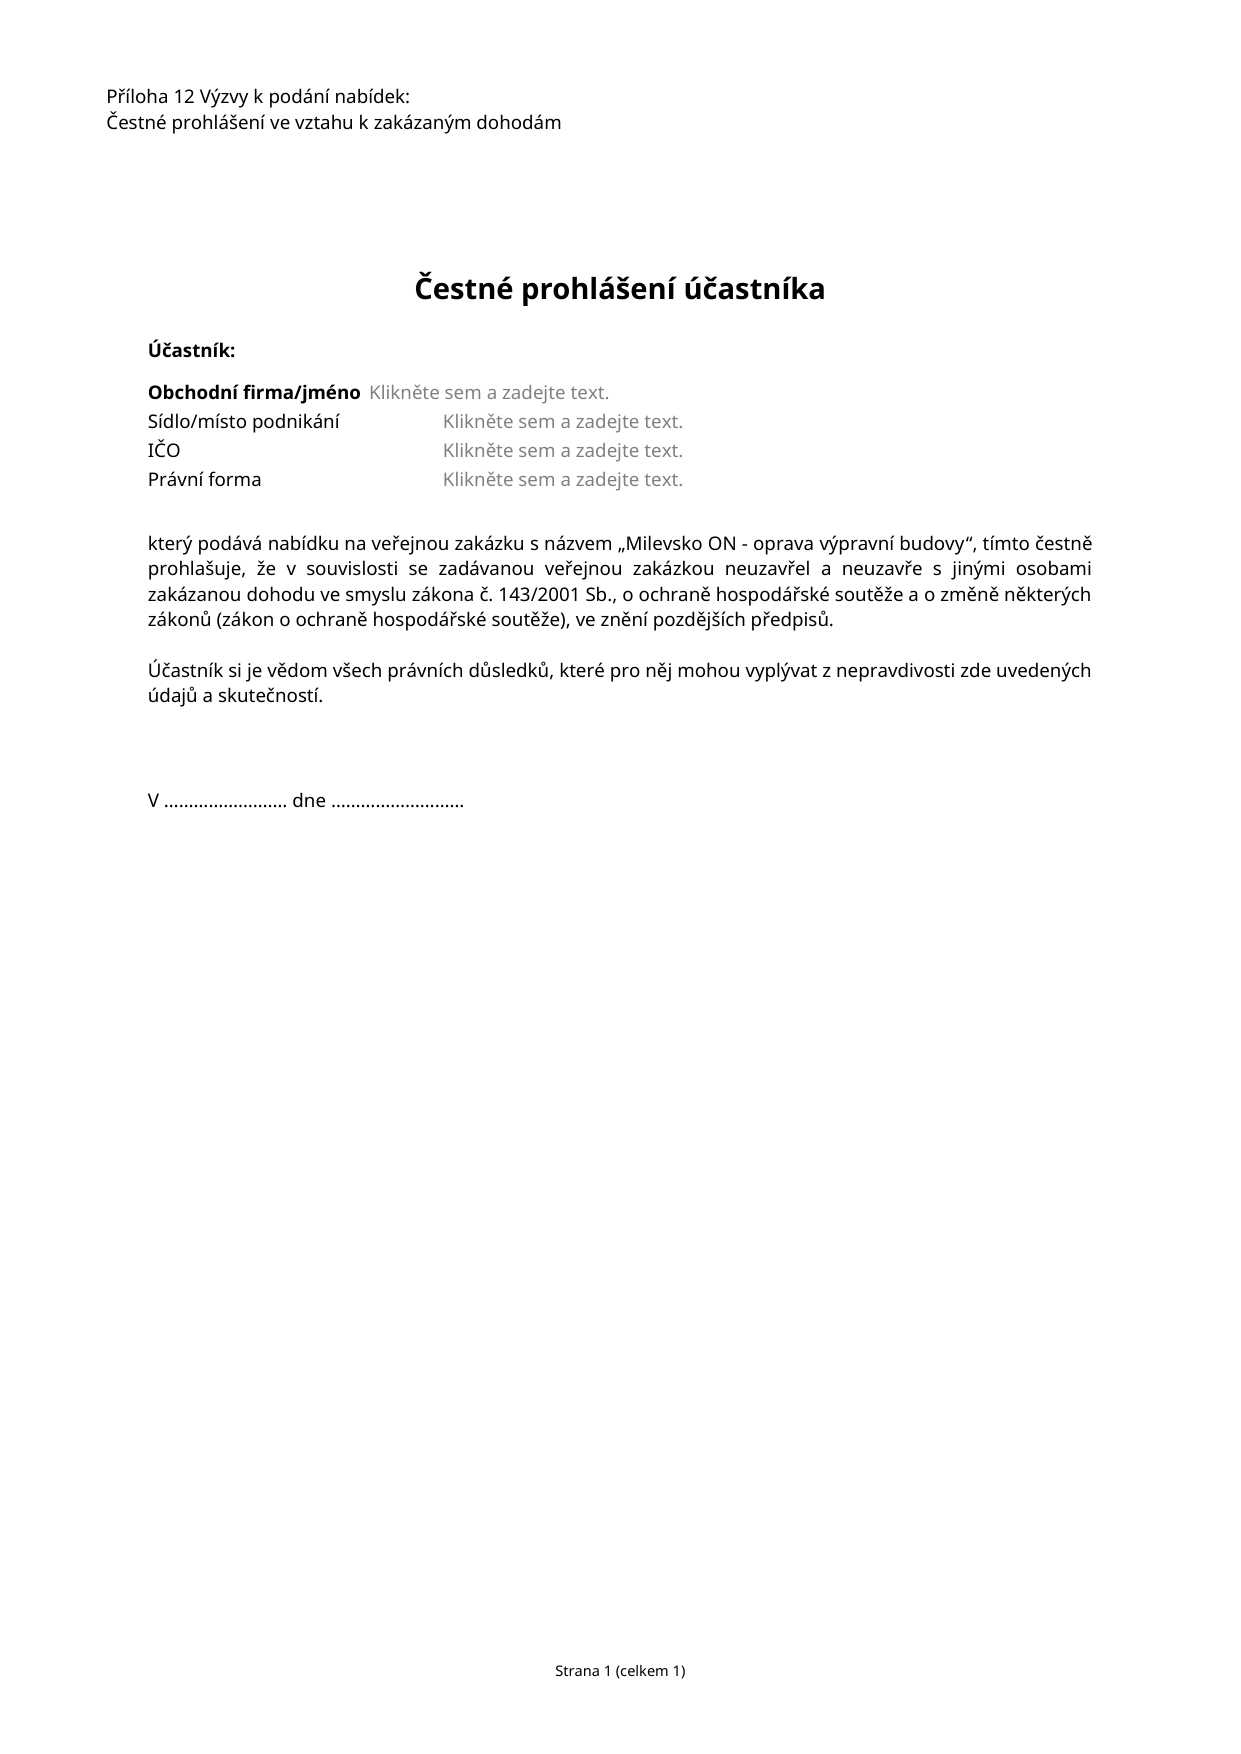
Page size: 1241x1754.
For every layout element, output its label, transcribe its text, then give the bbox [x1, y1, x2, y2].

text Sídlo/místo podnikání [148, 405, 1093, 434]
text Obchodní firma/jméno [148, 376, 1093, 405]
text Právní forma [148, 463, 1093, 492]
text Účastník: [148, 333, 1093, 364]
text který podává nabídku na veřejnou zakázku s názvem „Milevsko ON - oprava výpravní budovy“, tímto čestně prohlašuje, že v souvislosti se zadávanou veřejnou zakázkou neuzavřel a neuzavře s jinými osobami zakázanou dohodu ve smyslu zákona č. 143/2001 Sb., o ochraně hospodářské soutěže a o změně některých zákonů (zákon o ochraně hospodářské soutěže), ve znění pozdějších předpisů. [148, 530, 1093, 632]
text IČO [148, 434, 1093, 463]
title Čestné prohlášení účastníka [148, 268, 1093, 308]
text Účastník si je vědom všech právních důsledků, které pro něj mohou vyplývat z nepravdivosti zde uvedených údajů a skutečností. [148, 657, 1093, 708]
text V ………………….… dne ……………………… [148, 784, 1092, 813]
